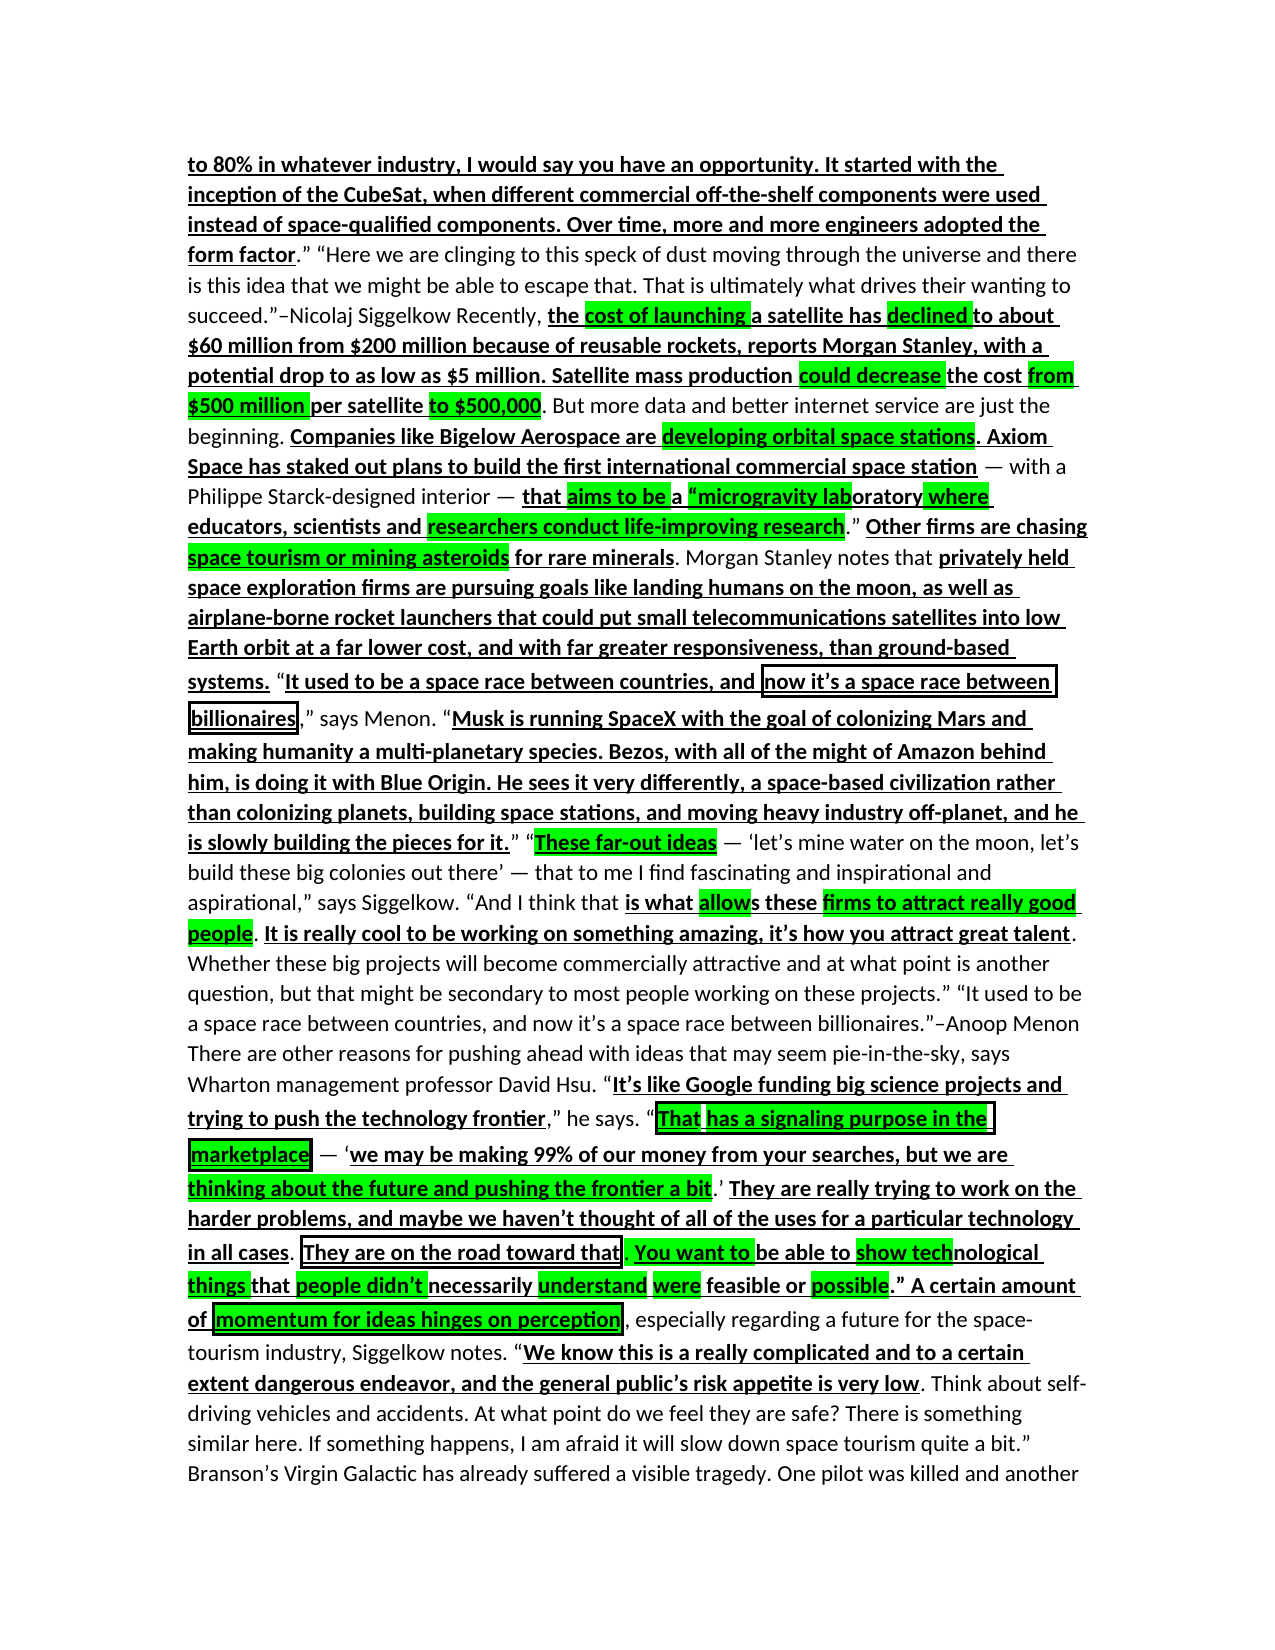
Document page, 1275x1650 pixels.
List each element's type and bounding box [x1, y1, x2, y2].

text [187, 150, 1087, 1487]
